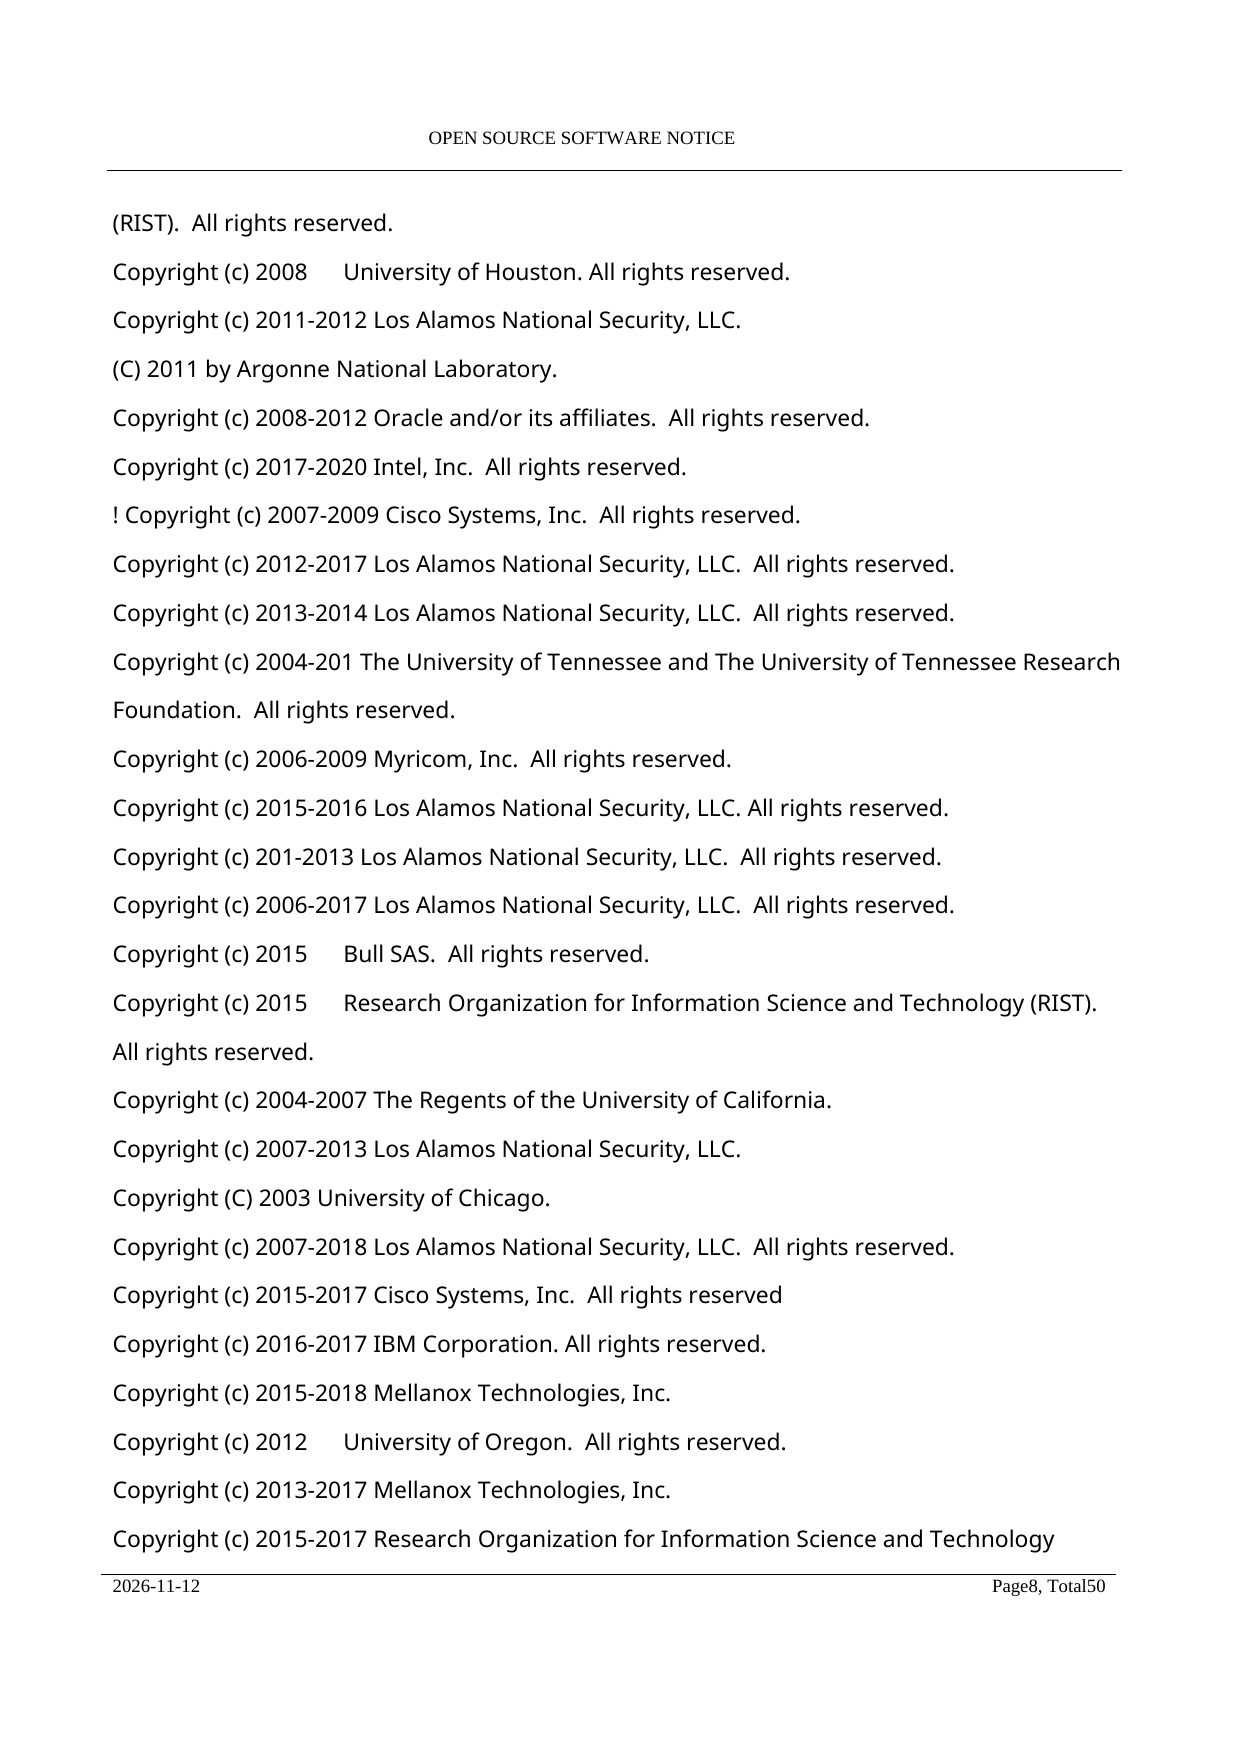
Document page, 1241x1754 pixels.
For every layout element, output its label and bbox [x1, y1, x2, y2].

text [112, 206, 1128, 1555]
